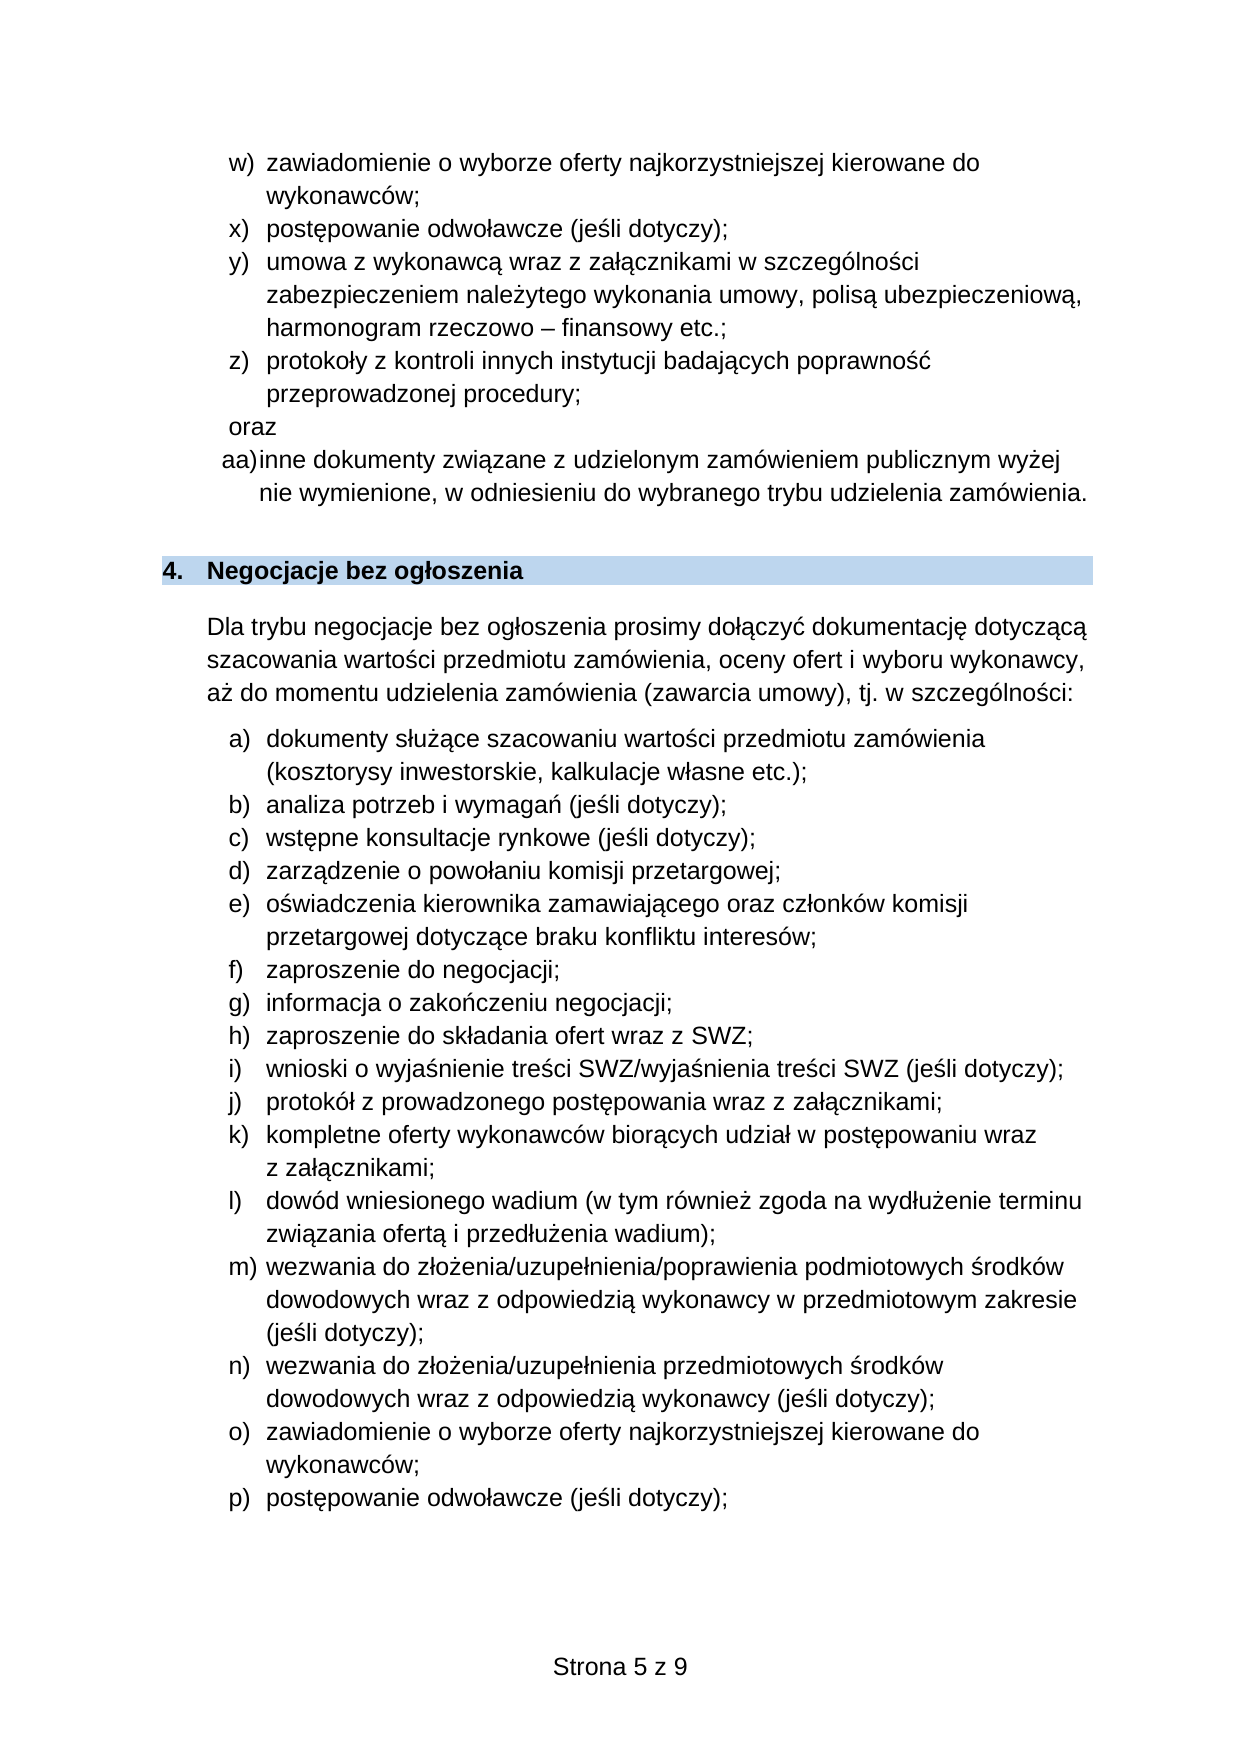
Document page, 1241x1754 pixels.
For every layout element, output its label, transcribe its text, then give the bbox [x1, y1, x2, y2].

list zaproszenie do składania ofert wraz z SWZ; [228, 1021, 1093, 1049]
list informacja o zakończeniu negocjacji; [228, 988, 1093, 1016]
list postępowanie odwoławcze (jeśli dotyczy); [228, 1483, 1093, 1512]
list Dla trybu negocjacje bez ogłoszenia prosimy dołączyć dokumentację dotyczącą szacowania wartości przedmiotu zamówienia, oceny ofert i wyboru wykonawcy, aż do momentu udzielenia zamówienia (zawarcia umowy), tj. w szczególności: [207, 612, 1093, 707]
list protokół z prowadzonego postępowania wraz z załącznikami; [228, 1087, 1093, 1116]
list zawiadomienie o wyborze oferty najkorzystniejszej kierowane do wykonawców; [228, 1417, 1093, 1479]
list wezwania do złożenia/uzupełnienia/poprawienia podmiotowych środków dowodowych wraz z odpowiedzią wykonawcy w przedmiotowym zakresie (jeśli dotyczy); [228, 1252, 1093, 1347]
list zawiadomienie o wyborze oferty najkorzystniejszej kierowane do wykonawców; [228, 148, 1093, 209]
list wezwania do złożenia/uzupełnienia przedmiotowych środków dowodowych wraz z odpowiedzią wykonawcy (jeśli dotyczy); [228, 1351, 1093, 1413]
list dowód wniesionego wadium (w tym również zgoda na wydłużenie terminu związania ofertą i przedłużenia wadium); [228, 1186, 1093, 1248]
list zaproszenie do negocjacji; [228, 955, 1093, 983]
list zarządzenie o powołaniu komisji przetargowej; [228, 856, 1093, 884]
list postępowanie odwoławcze (jeśli dotyczy); [228, 214, 1093, 242]
list kompletne oferty wykonawców biorących udział w postępowaniu wraz z załącznikami; [228, 1120, 1093, 1182]
list wnioski o wyjaśnienie treści SWZ/wyjaśnienia treści SWZ (jeśli dotyczy); [228, 1054, 1093, 1082]
list inne dokumenty związane z udzielonym zamówieniem publicznym wyżej nie wymienione, w odniesieniu do wybranego trybu udzielenia zamówienia. [221, 445, 1093, 507]
list dokumenty służące szacowaniu wartości przedmiotu zamówienia (kosztorysy inwestorskie, kalkulacje własne etc.); [228, 723, 1093, 785]
list wstępne konsultacje rynkowe (jeśli dotyczy); [228, 823, 1093, 851]
list protokoły z kontroli innych instytucji badających poprawność przeprowadzonej procedury; [228, 346, 1093, 407]
list analiza potrzeb i wymagań (jeśli dotyczy); [228, 789, 1093, 818]
list umowa z wykonawcą wraz z załącznikami w szczególności zabezpieczeniem należytego wykonania umowy, polisą ubezpieczeniową, harmonogram rzeczowo – finansowy etc.; [228, 247, 1093, 341]
text oraz [228, 412, 1093, 441]
list Negocjacje bez ogłoszenia [162, 556, 1093, 585]
list oświadczenia kierownika zamawiającego oraz członków komisji przetargowej dotyczące braku konfliktu interesów; [228, 889, 1093, 950]
